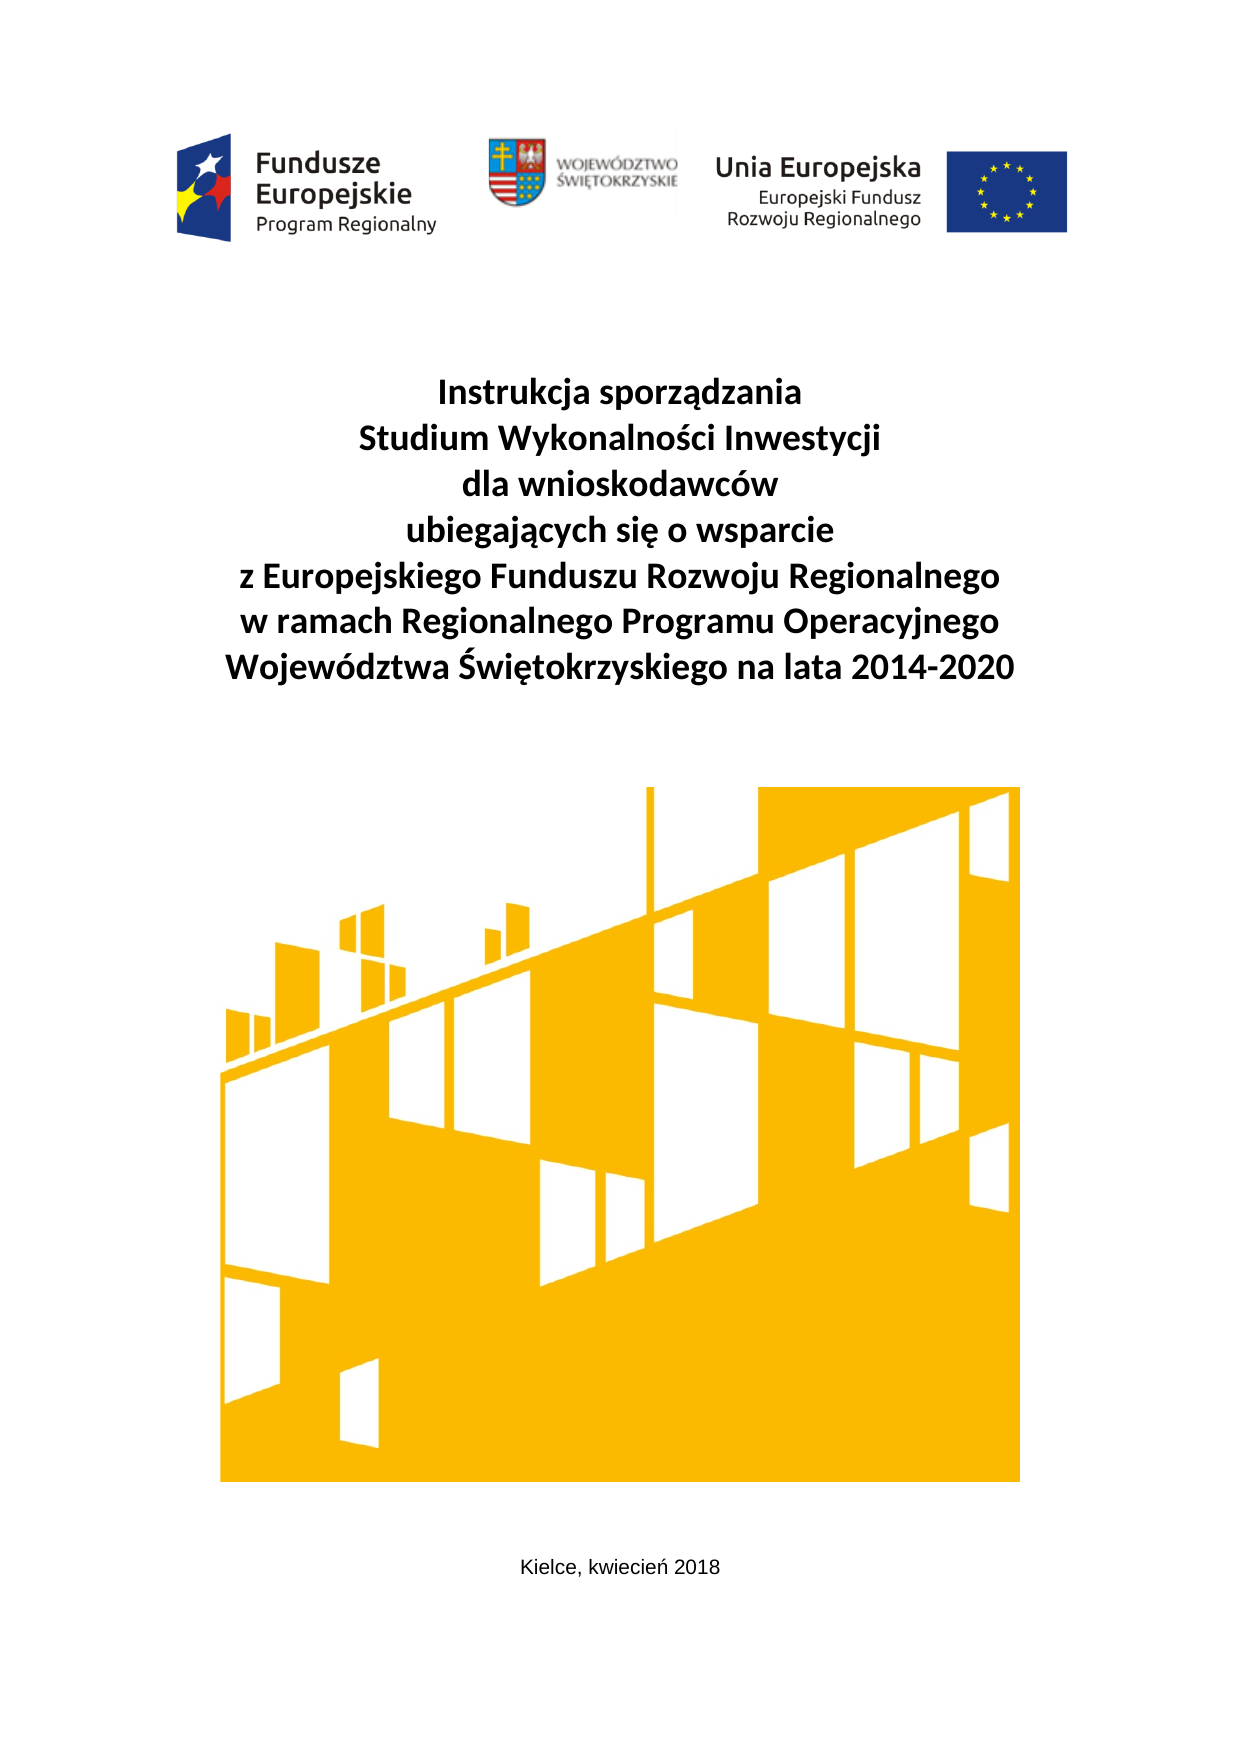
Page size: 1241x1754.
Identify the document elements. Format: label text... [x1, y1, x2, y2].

text z Europejskiego Funduszu Rozwoju Regionalnego [75, 552, 1165, 597]
table_header [689, 126, 1083, 277]
picture [488, 125, 678, 214]
picture [220, 787, 1020, 1482]
table_header [158, 126, 478, 277]
text Instrukcja sporządzania [75, 368, 1165, 414]
text ubiegających się o wsparcie [75, 506, 1165, 552]
text dla wnioskodawców [75, 460, 1165, 506]
text Województwa Świętokrzyskiego na lata 2014-2020 [75, 643, 1165, 689]
text Studium Wykonalności Inwestycji [75, 414, 1165, 460]
picture [711, 125, 1072, 252]
text Kielce, kwiecień 2018 [75, 1555, 1165, 1579]
table_header [478, 126, 688, 277]
text w ramach Regionalnego Programu Operacyjnego [75, 597, 1165, 643]
picture [168, 125, 442, 252]
